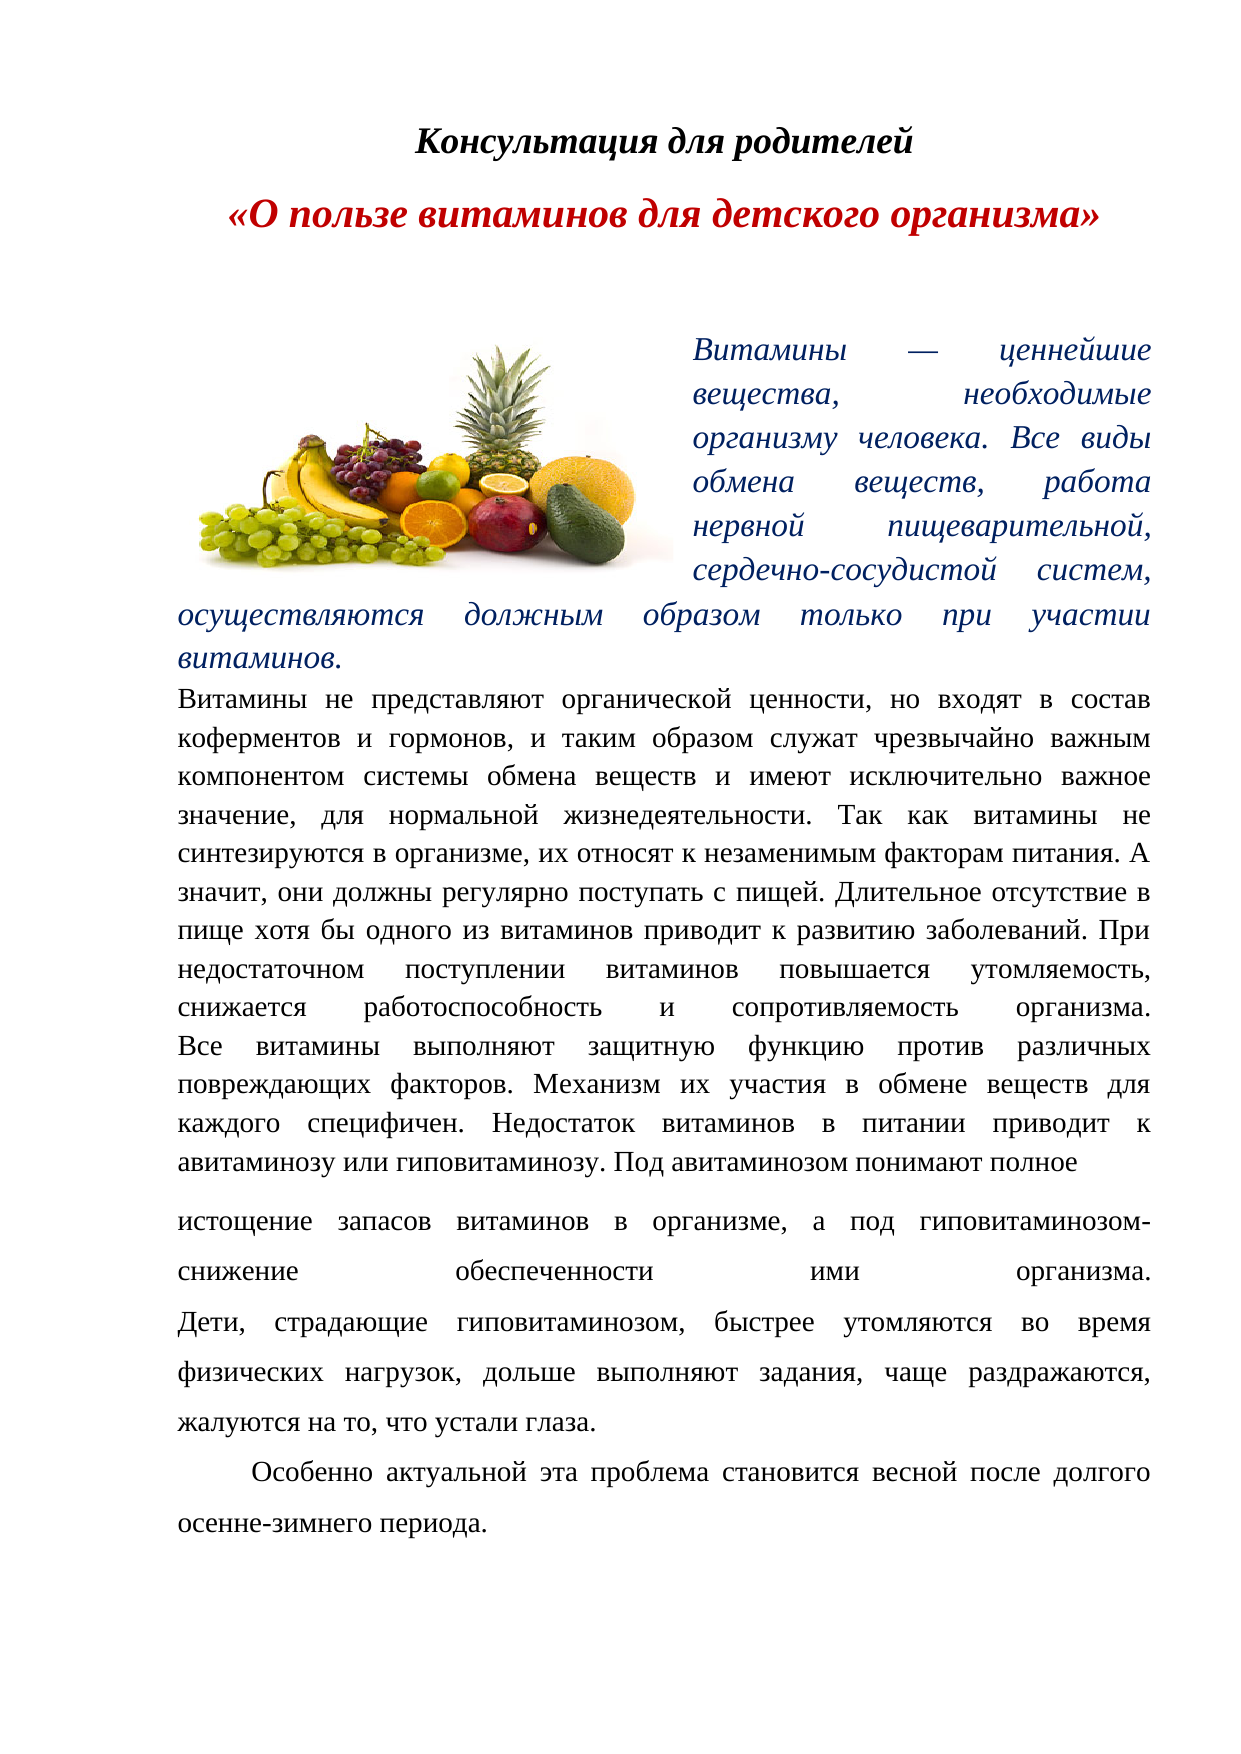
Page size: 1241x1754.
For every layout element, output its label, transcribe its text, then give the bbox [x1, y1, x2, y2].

text истощение запасов витаминов в организме, а под гиповитаминозом- снижение обеспеченности ими организма. Дети, страдающие гиповитаминозом, быстрее утомляются во время физических нагрузок, дольше выполняют задания, чаще раздражаются, жалуются на то, что устали глаза. [177, 1203, 1152, 1438]
text Витамины — ценнейшие вещества, необходимые организму человека. Все виды обмена веществ, работа нервной пищеварительной, сердечно-сосудистой систем, осуществляются должным образом только при участии витаминов. Витамины не представляют органической ценности, но входят в состав коферментов и гормонов, и таким образом служат чрезвычайно важным компонентом системы обмена веществ и имеют исключительно важное значение, для нормальной жизнедеятельности. Так как витамины не синтезируются в организме, их относят к незаменимым факторам питания. А значит, они должны регулярно поступать с пищей. Длительное отсутствие в пище хотя бы одного из витаминов приводит к развитию заболеваний. При недостаточном поступлении витаминов повышается утомляемость, снижается работоспособность и сопротивляемость организма. Все витамины выполняют защитную функцию против различных повреждающих факторов. Механизм их участия в обмене веществ для каждого специфичен. Недостаток витаминов в питании приводит к авитаминозу или гиповитаминозу. Под авитаминозом понимают полное [177, 329, 1152, 1177]
text «О пользе витаминов для детского организма» [177, 188, 1152, 236]
picture [179, 329, 674, 580]
text Особенно актуальной эта проблема становится весной после долгого осенне-зимнего периода. [177, 1454, 1152, 1538]
text Консультация для родителей [177, 118, 1152, 161]
